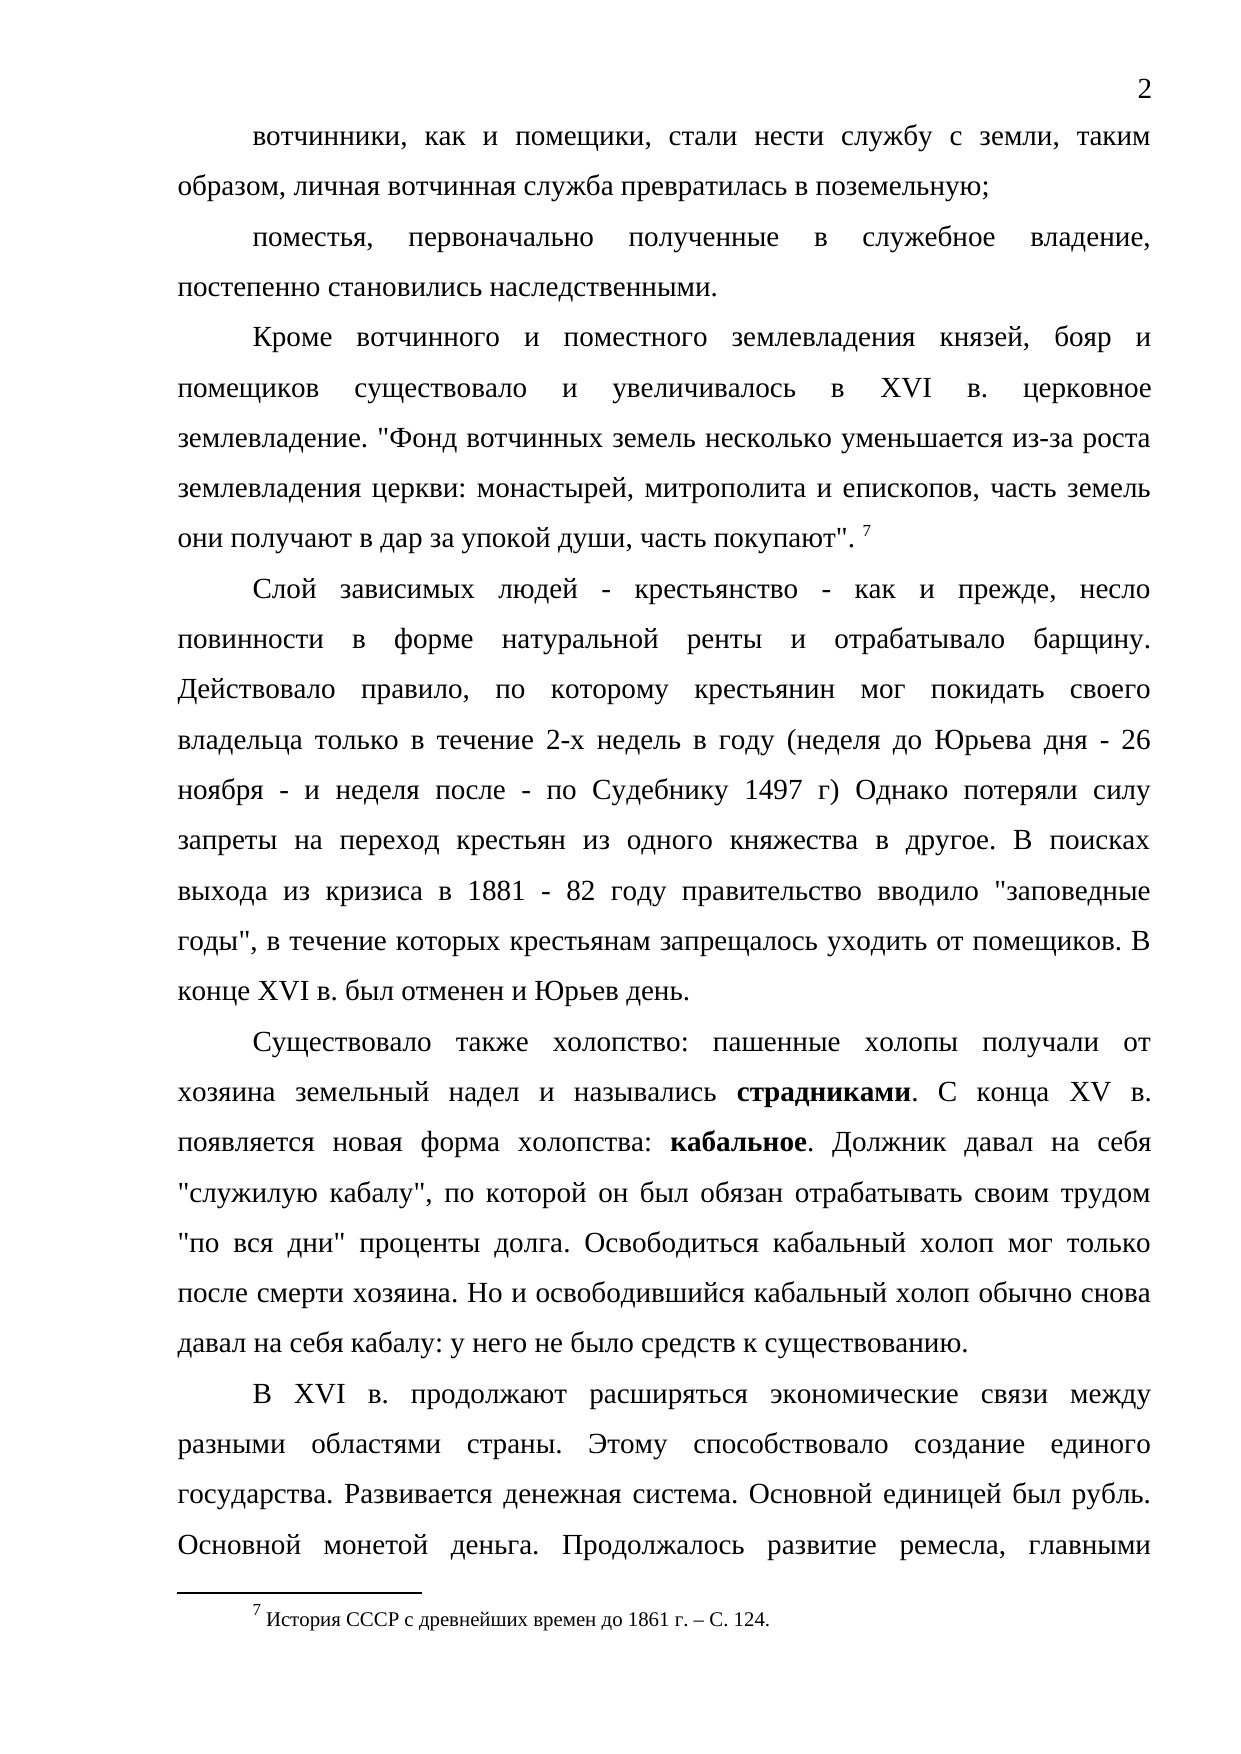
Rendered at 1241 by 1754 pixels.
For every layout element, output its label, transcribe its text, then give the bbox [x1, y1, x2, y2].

text вотчинники, как и помещики, стали нести службу с земли, таким образом, личная вотчинная служба превратилась в поземельную; [177, 118, 1152, 202]
text поместья, первоначально полученные в служебное владение, постепенно становились наследственными. [177, 219, 1152, 303]
text Слой зависимых людей - крестьянство - как и прежде, несло повинности в форме натуральной ренты и отрабатывало барщину. Действовало правило, по которому крестьянин мог покидать своего владельца только в течение 2-х недель в году (неделя до Юрьева дня - 26 ноября - и неделя после - по Судебнику 1497 г) Однако потеряли силу запреты на переход крестьян из одного княжества в другое. В поисках выхода из кризиса в 1881 - 82 году правительство вводило "заповедные годы", в течение которых крестьянам запрещалось уходить от помещиков. В конце XVI в. был отменен и Юрьев день. [177, 571, 1152, 1007]
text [177, 1376, 1152, 1560]
text Кроме вотчинного и поместного землевладения князей, бояр и помещиков существовало и увеличивалось в XVI в. церковное землевладение. "Фонд вотчинных земель несколько уменьшается из-за роста землевладения церкви: монастырей, митрополита и епископов, часть земель они получают в дар за упокой души, часть покупают". [177, 319, 1152, 554]
text Существовало также холопство: пашенные холопы получали от хозяина земельный надел и назывались страдниками. С конца XV в. появляется новая форма холопства: кабальное. Должник давал на себя "служилую кабалу", по которой он был обязан отрабатывать своим трудом "по вся дни" проценты долга. Освободиться кабальный холоп мог только после смерти хозяина. Но и освободившийся кабальный холоп обычно снова давал на себя кабалу: у него не было средств к существованию. [177, 1024, 1152, 1359]
